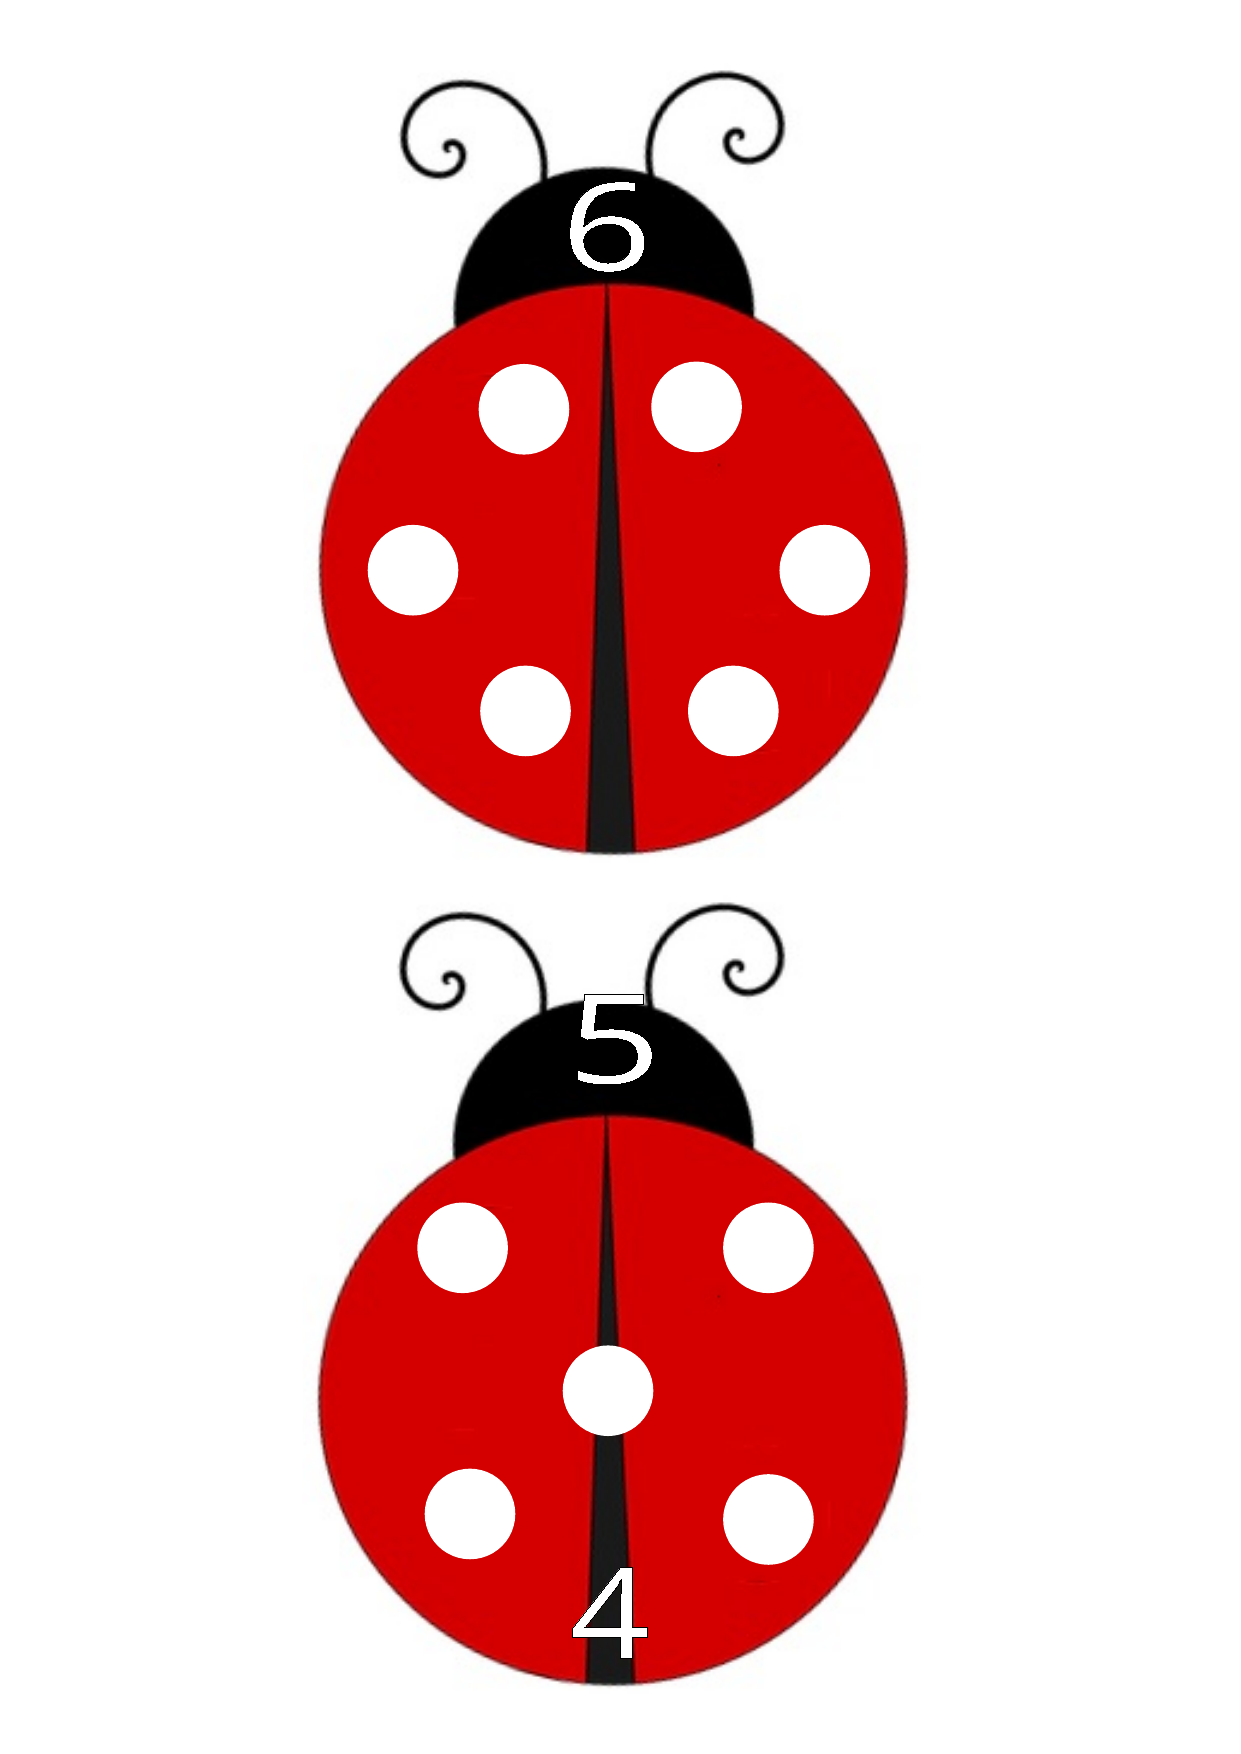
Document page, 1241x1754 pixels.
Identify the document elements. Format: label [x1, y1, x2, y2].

picture [302, 35, 937, 1705]
